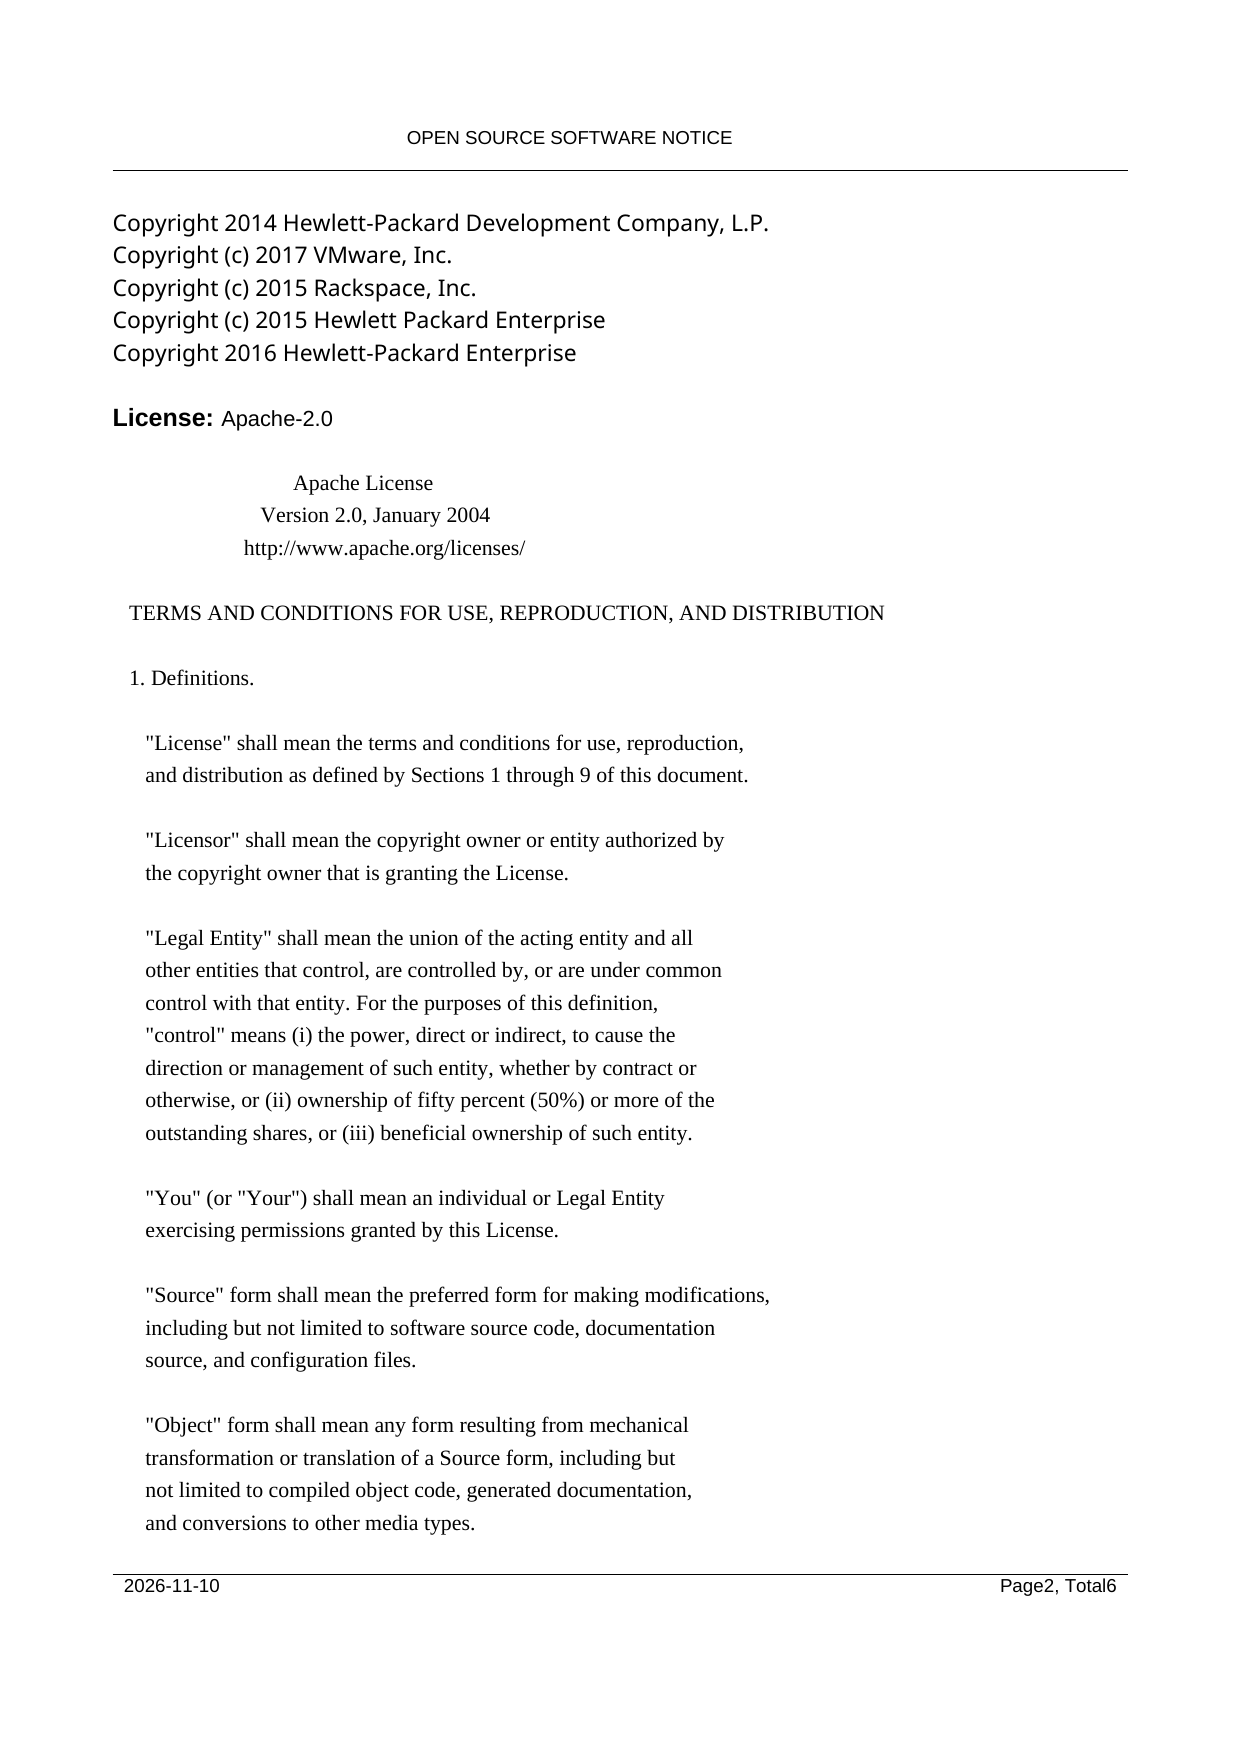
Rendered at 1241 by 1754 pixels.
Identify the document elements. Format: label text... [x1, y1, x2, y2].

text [112, 434, 1128, 1539]
text License: Apache-2.0 [112, 401, 1128, 434]
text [112, 206, 1128, 401]
